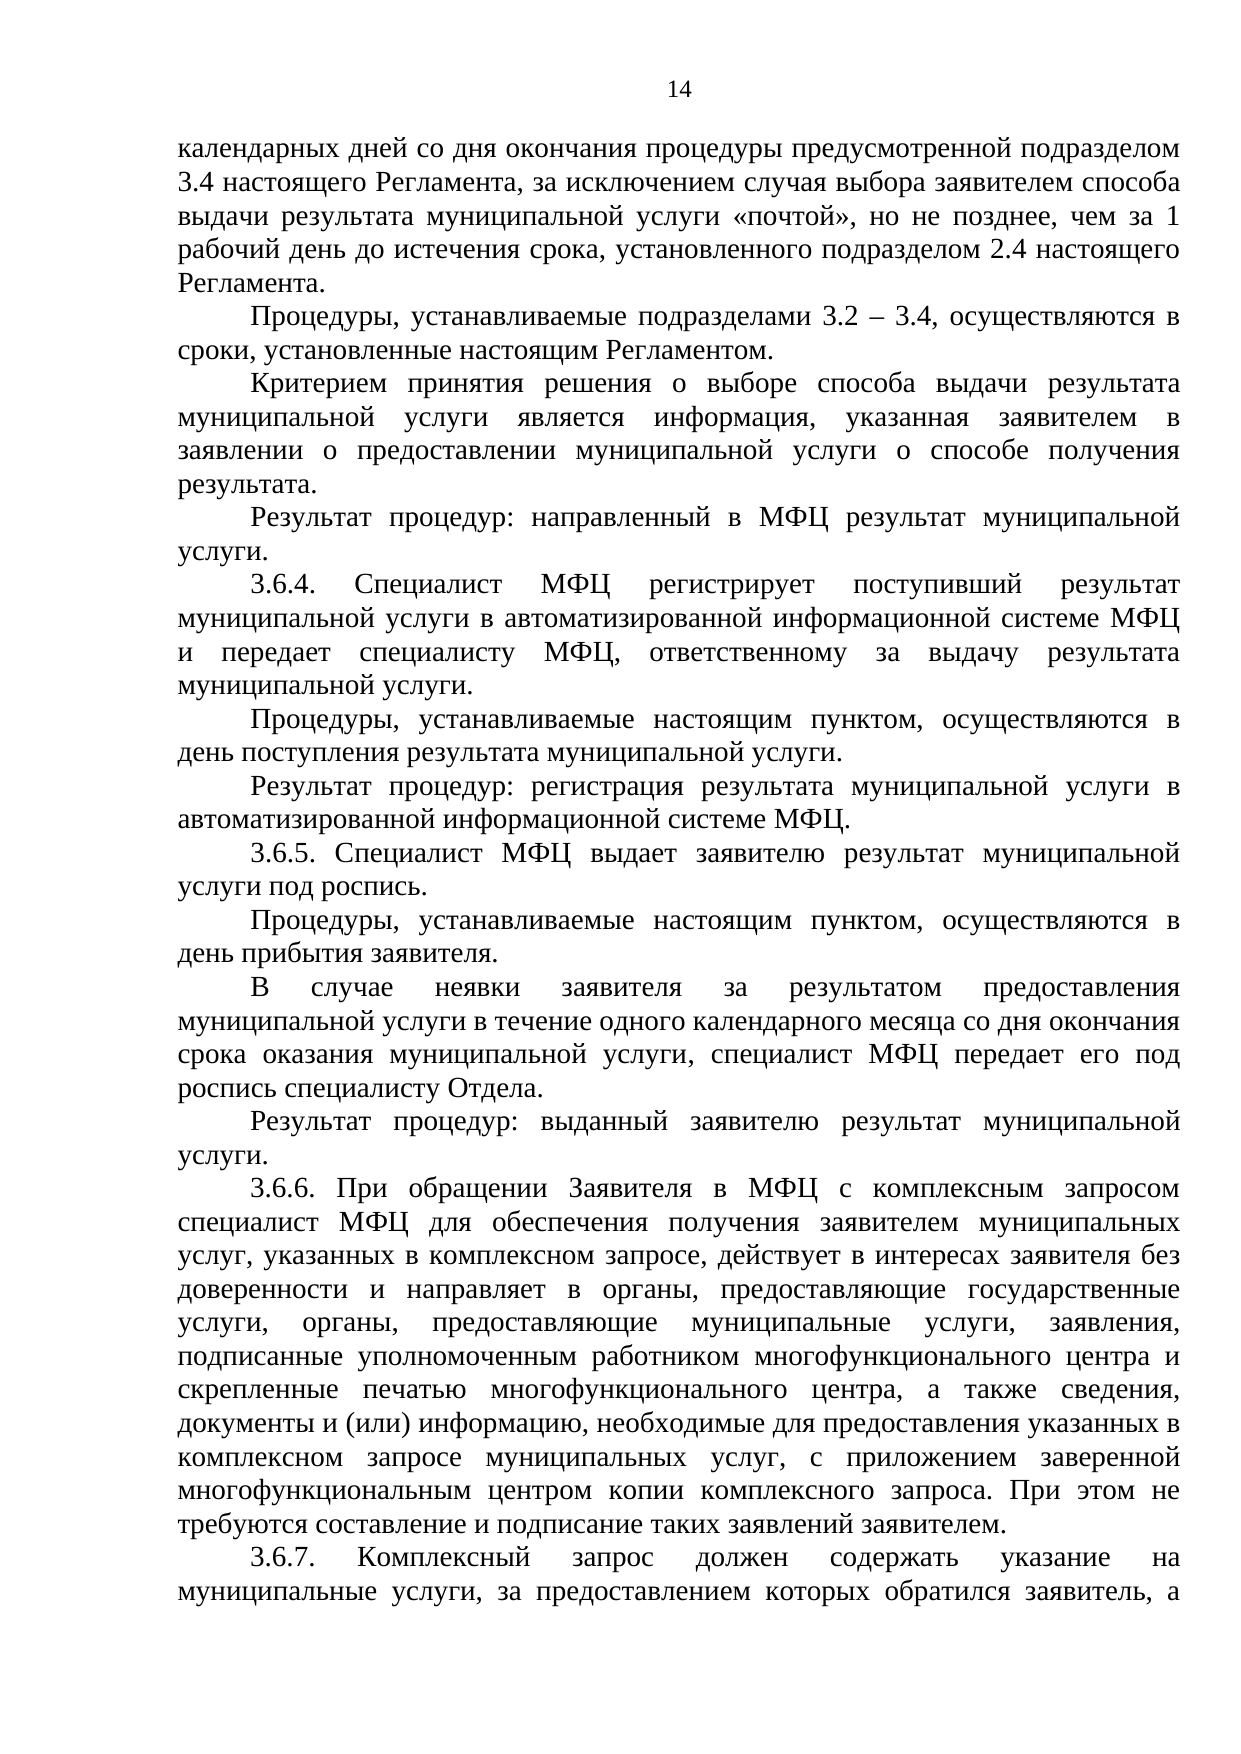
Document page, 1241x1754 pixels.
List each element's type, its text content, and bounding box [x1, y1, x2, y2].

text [177, 1539, 1181, 1606]
text 3.6.4. Специалист МФЦ регистрирует поступивший результат муниципальной услуги в автоматизированной информационной системе МФЦ и передает специалисту МФЦ, ответственному за выдачу результата муниципальной услуги. [177, 567, 1181, 701]
text Критерием принятия решения о выборе способа выдачи результата муниципальной услуги является информация, указанная заявителем в заявлении о предоставлении муниципальной услуги о способе получения результата. [177, 365, 1181, 499]
text Процедуры, устанавливаемые настоящим пунктом, осуществляются в день поступления результата муниципальной услуги. [177, 701, 1181, 768]
text Результат процедур: направленный в МФЦ результат муниципальной услуги. [177, 499, 1181, 567]
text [177, 131, 1181, 298]
text Процедуры, устанавливаемые подразделами 3.2 – 3.4, осуществляются в сроки, установленные настоящим Регламентом. [177, 298, 1181, 365]
text 3.6.6. При обращении Заявителя в МФЦ с комплексным запросом специалист МФЦ для обеспечения получения заявителем муниципальных услуг, указанных в комплексном запросе, действует в интересах заявителя без доверенности и направляет в органы, предоставляющие государственные услуги, органы, предоставляющие муниципальные услуги, заявления, подписанные уполномоченным работником многофункционального центра и скрепленные печатью многофункционального центра, а также сведения, документы и (или) информацию, необходимые для предоставления указанных в комплексном запросе муниципальных услуг, с приложением заверенной многофункциональным центром копии комплексного запроса. При этом не требуются составление и подписание таких заявлений заявителем. [177, 1170, 1181, 1539]
text В случае неявки заявителя за результатом предоставления муниципальной услуги в течение одного календарного месяца со дня окончания срока оказания муниципальной услуги, специалист МФЦ передает его под роспись специалисту Отдела. [177, 969, 1181, 1103]
text Результат процедур: регистрация результата муниципальной услуги в автоматизированной информационной системе МФЦ. [177, 768, 1181, 835]
text 3.6.5. Специалист МФЦ выдает заявителю результат муниципальной услуги под роспись. [177, 835, 1181, 902]
text Результат процедур: выданный заявителю результат муниципальной услуги. [177, 1103, 1181, 1170]
text Процедуры, устанавливаемые настоящим пунктом, осуществляются в день прибытия заявителя. [177, 902, 1181, 969]
